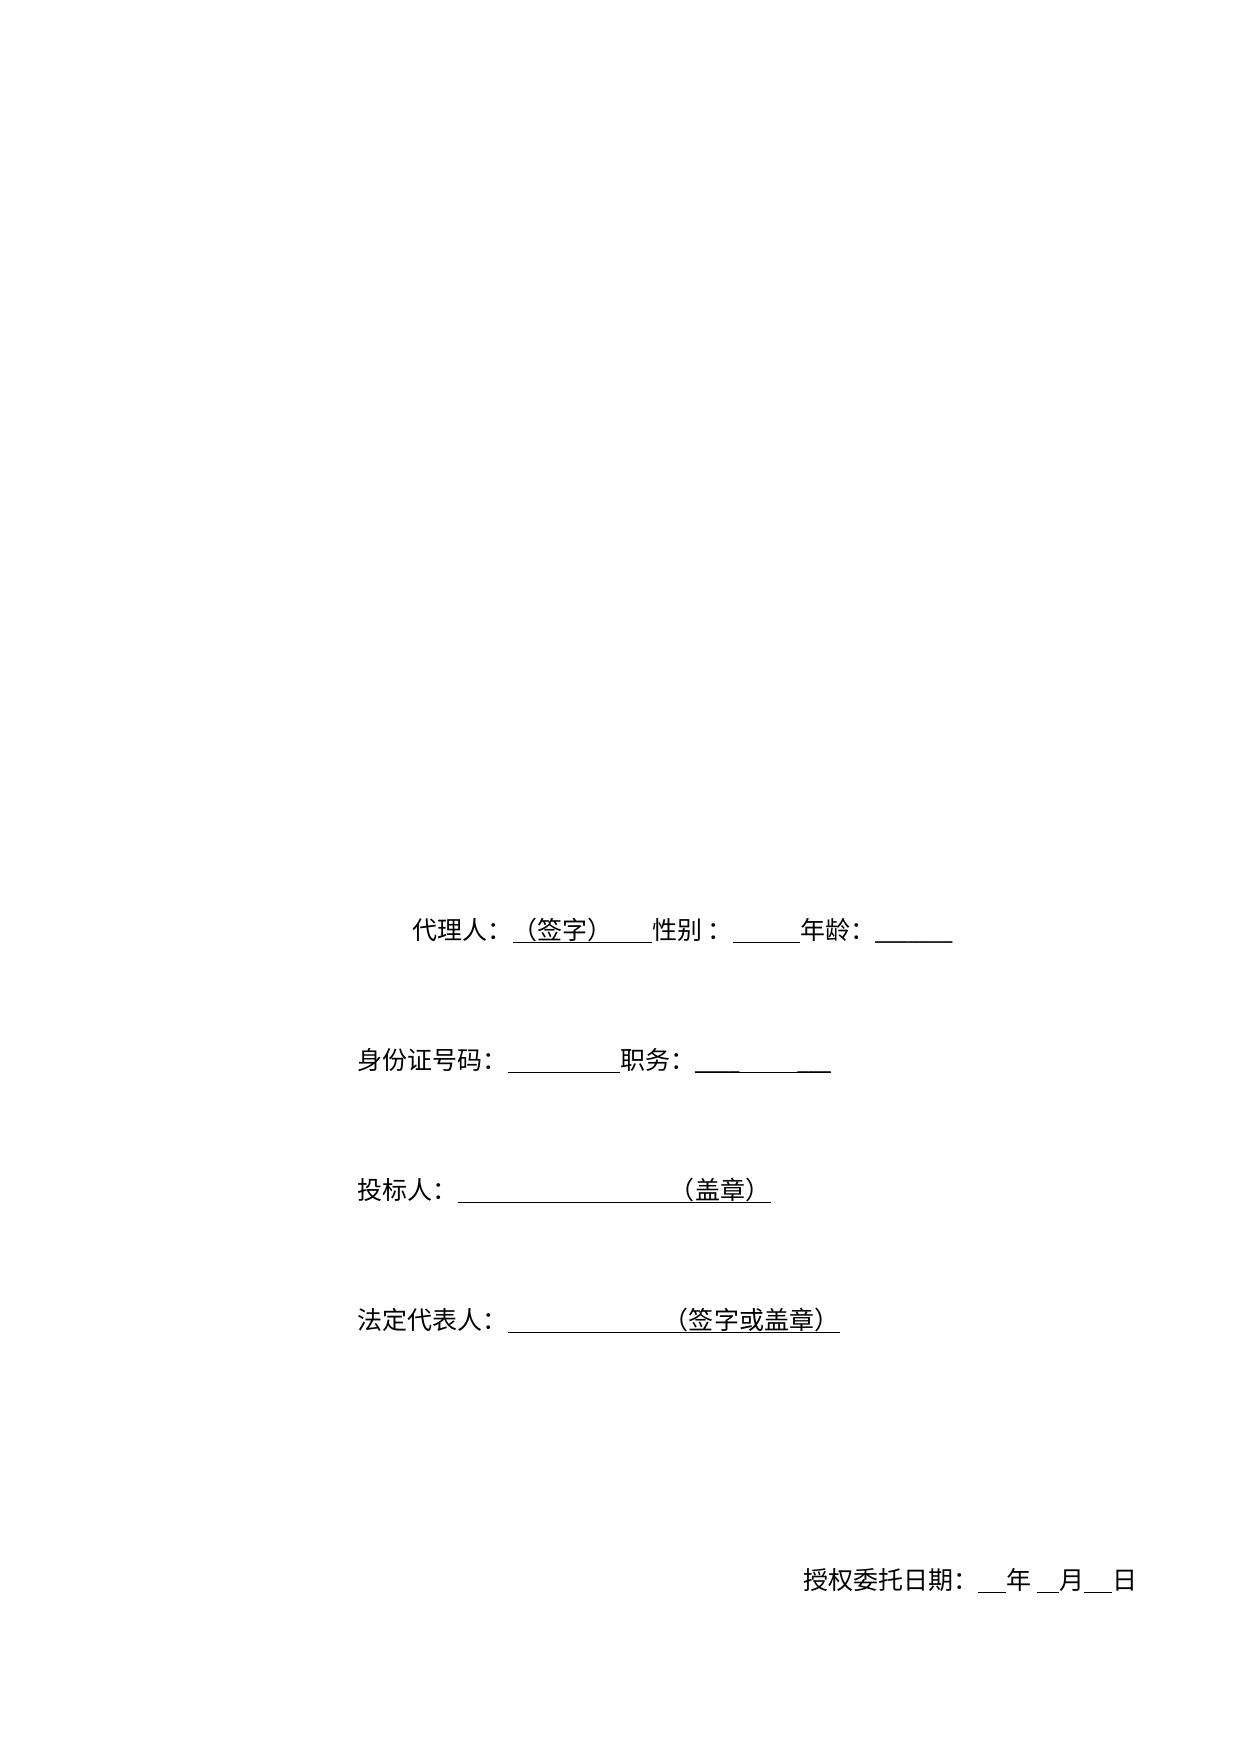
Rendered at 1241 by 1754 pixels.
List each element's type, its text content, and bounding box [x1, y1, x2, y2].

text 授权委托日期： 年 月 日 [403, 1546, 1137, 1611]
text 代理人：（签字） 性别 ： 年龄：_______ [107, 896, 1137, 961]
text 身份证号码： 职务：____ ___ [282, 1026, 1137, 1091]
text 法定代表人： （签字或盖章） [282, 1286, 1137, 1351]
text 投标人： （盖章） [282, 1156, 1137, 1221]
